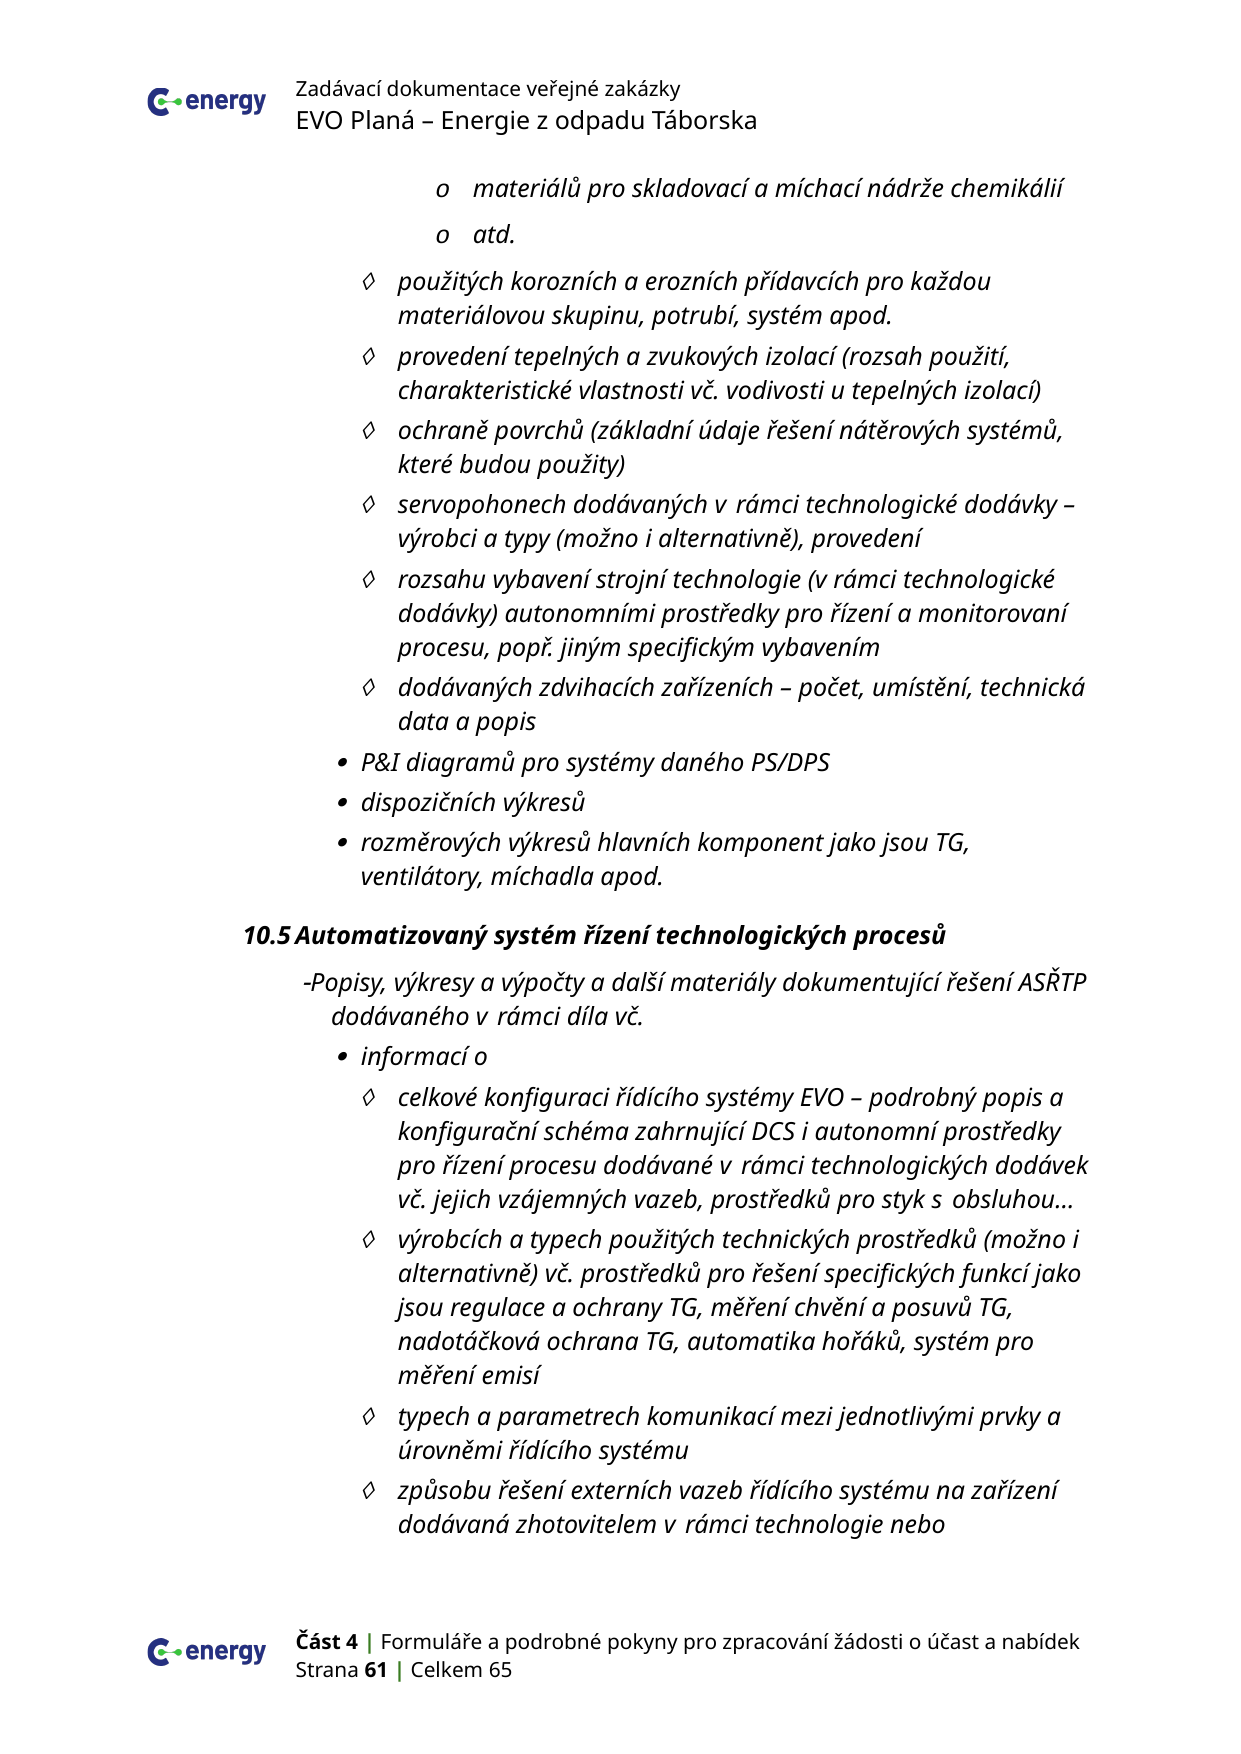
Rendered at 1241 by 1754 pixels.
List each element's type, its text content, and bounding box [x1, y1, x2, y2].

list provedení tepelných a zvukových izolací (rozsah použití, charakteristické vlastnosti vč. vodivosti u tepelných izolací) [360, 338, 1092, 406]
list Automatizovaný systém řízení technologických procesů [242, 918, 1092, 952]
list dodávaných zdvihacích zařízeních – počet, umístění, technická data a popis [360, 670, 1092, 738]
list ochraně povrchů (základní údaje řešení nátěrových systémů, které budou použity) [360, 413, 1092, 481]
text Popisy, výkresy a výpočty a další materiály dokumentující řešení ASŘTP dodávaného v rámci díla vč. [301, 964, 1092, 1033]
picture [147, 88, 266, 116]
text rozměrových výkresů hlavních komponent jako jsou TG, ventilátory, míchadla apod. [336, 825, 1092, 893]
list materiálů pro skladovací a míchací nádrže chemikálií [435, 170, 1092, 205]
text informací o [336, 1039, 1092, 1073]
list atd. [435, 217, 1092, 251]
list rozsahu vybavení strojní technologie (v rámci technologické dodávky) autonomními prostředky pro řízení a monitorovaní procesu, popř. jiným specifickým vybavením [360, 561, 1092, 664]
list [360, 1473, 1092, 1541]
picture [147, 1638, 266, 1666]
list typech a parametrech komunikací mezi jednotlivými prvky a úrovněmi řídícího systému [360, 1398, 1092, 1466]
list výrobcích a typech použitých technických prostředků (možno i alternativně) vč. prostředků pro řešení specifických funkcí jako jsou regulace a ochrany TG, měření chvění a posuvů TG, nadotáčková ochrana TG, automatika hořáků, systém pro měření emisí [360, 1222, 1092, 1392]
list servopohonech dodávaných v rámci technologické dodávky – výrobci a typy (možno i alternativně), provedení [360, 487, 1092, 555]
list celkové konfiguraci řídícího systémy EVO – podrobný popis a konfigurační schéma zahrnující DCS i autonomní prostředky pro řízení procesu dodávané v rámci technologických dodávek vč. jejich vzájemných vazeb, prostředků pro styk s obsluhou… [360, 1079, 1092, 1216]
list použitých korozních a erozních přídavcích pro každou materiálovou skupinu, potrubí, systém apod. [360, 264, 1092, 332]
text P&I diagramů pro systémy daného PS/DPS [336, 744, 1092, 778]
text dispozičních výkresů [336, 784, 1092, 819]
